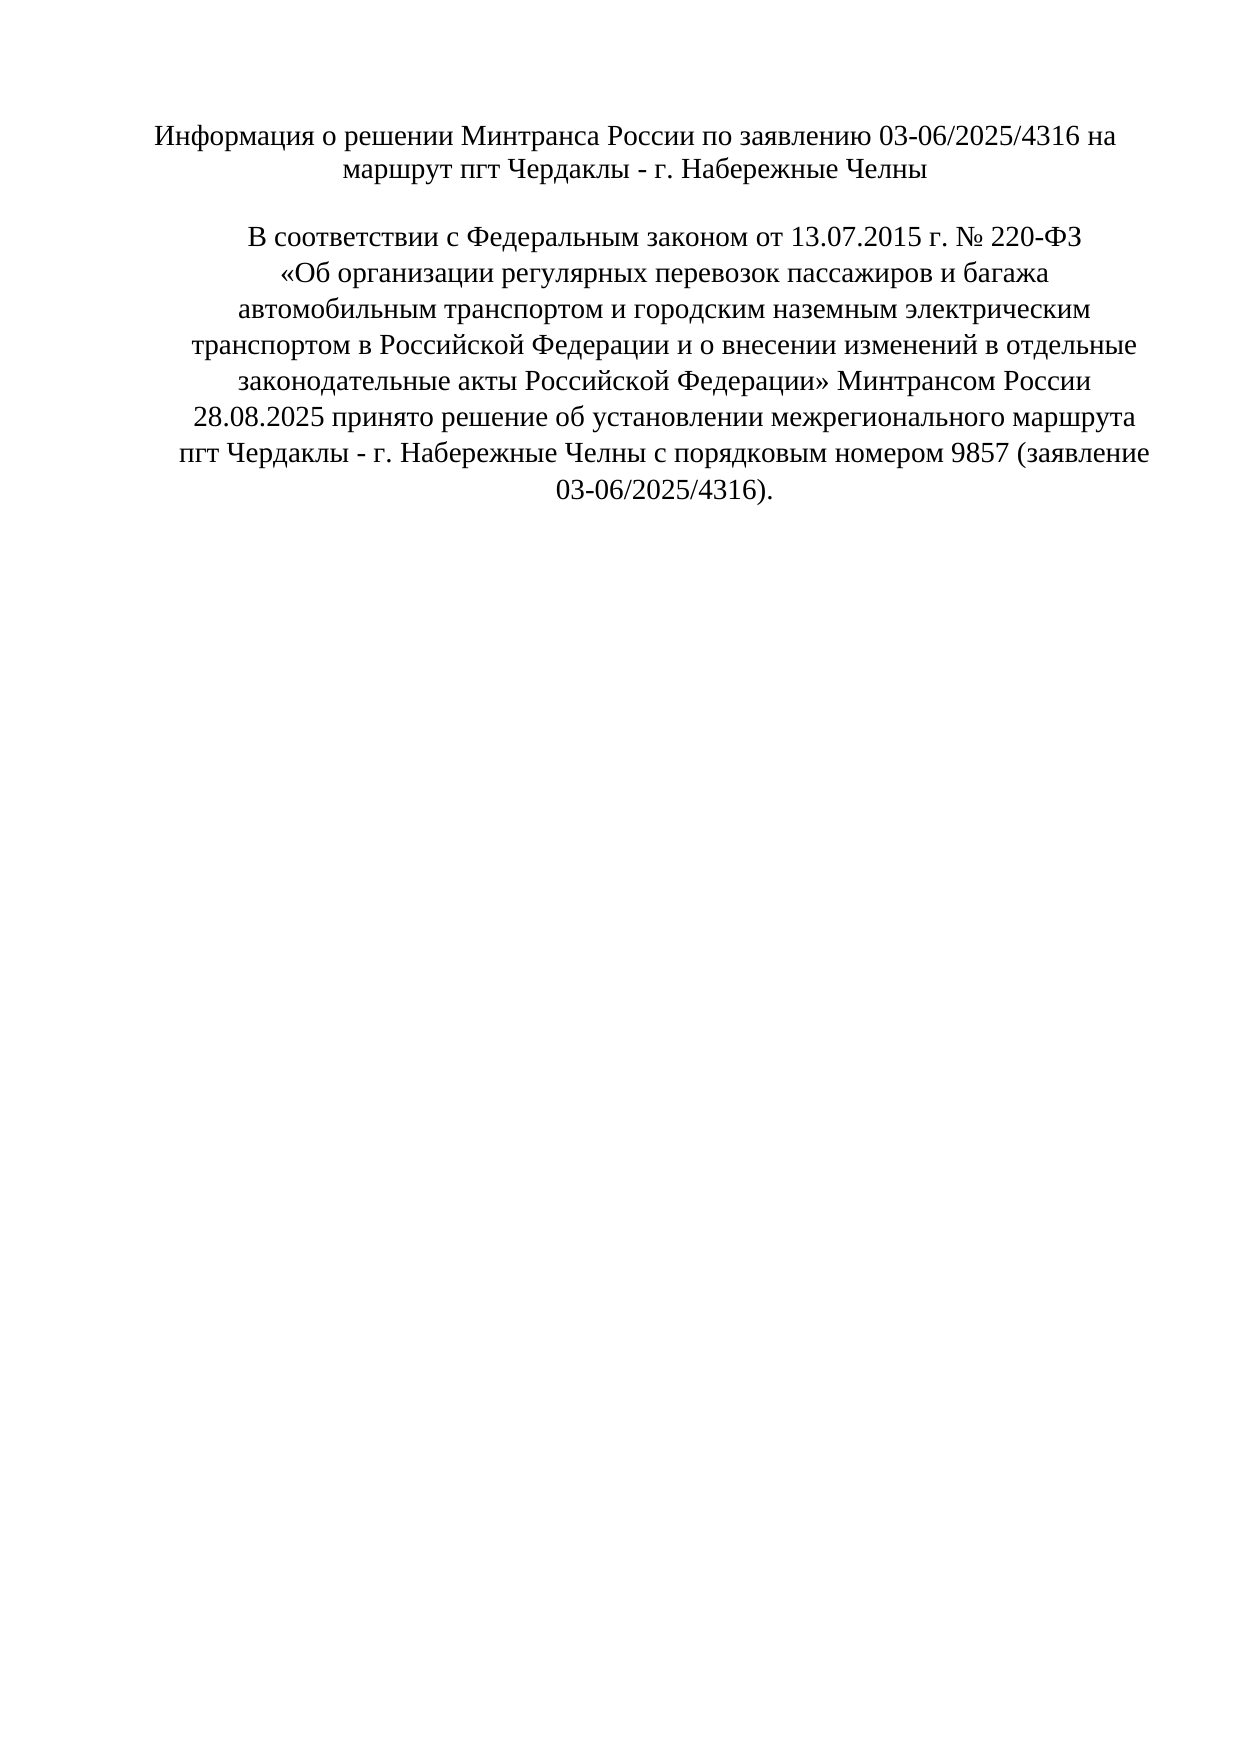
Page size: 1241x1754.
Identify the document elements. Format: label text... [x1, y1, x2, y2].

text В соответствии с Федеральным законом от 13.07.2015 г. № 220-ФЗ «Об организации регулярных перевозок пассажиров и багажа автомобильным транспортом и городским наземным электрическим транспортом в Российской Федерации и о внесении изменений в отдельные законодательные акты Российской Федерации» Минтрансом России 28.08.2025 принято решение об установлении межрегионального маршрута пгт Чердаклы - г. Набережные Челны с порядковым номером 9857 (заявление 03-06/2025/4316). [177, 219, 1152, 505]
text Информация о решении Минтранса России по заявлению 03-06/2025/4316 на маршрут пгт Чердаклы - г. Набережные Челны [118, 118, 1152, 185]
